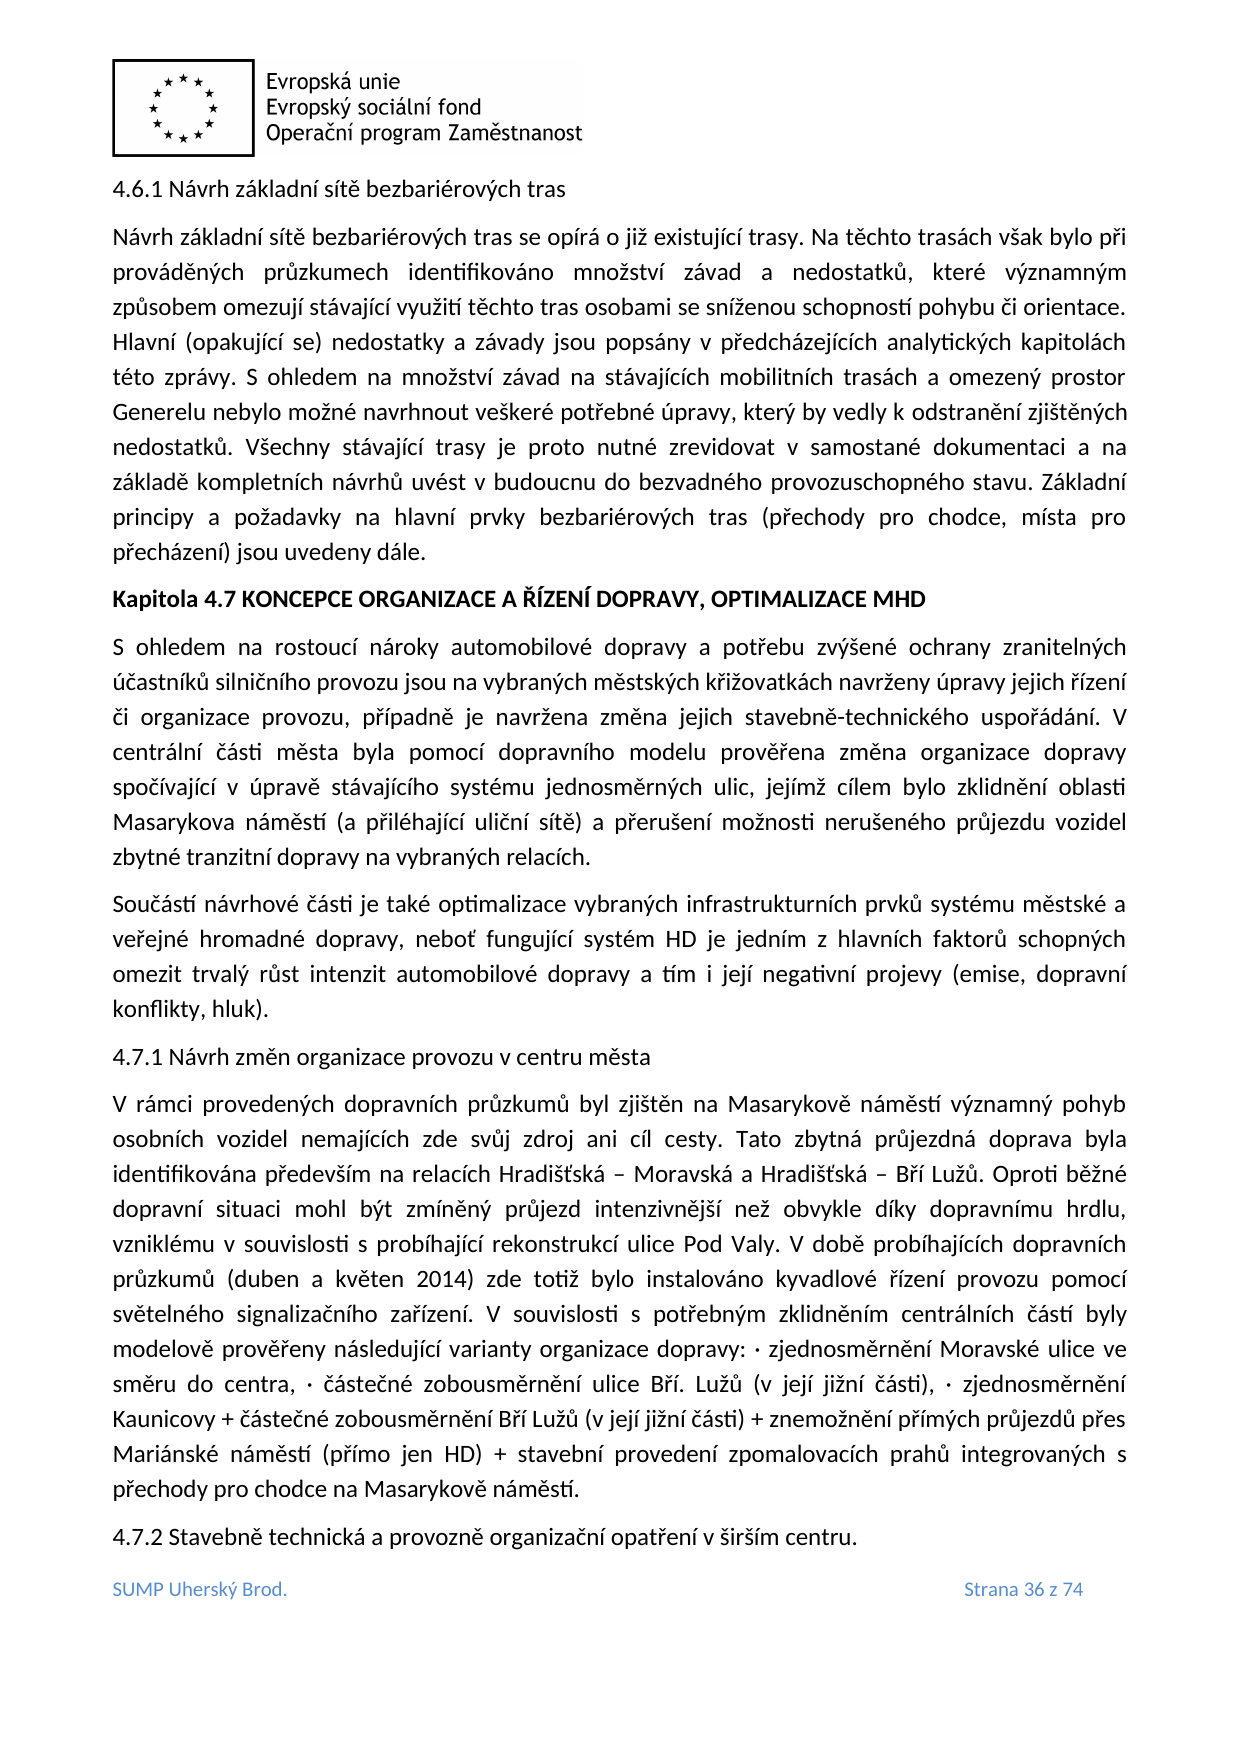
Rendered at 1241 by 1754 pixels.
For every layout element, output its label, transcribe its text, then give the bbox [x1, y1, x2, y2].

text 4.7.2 Stavebně technická a provozně organizační opatření v širším centru. [112, 1521, 1128, 1552]
text Návrh základní sítě bezbariérových tras se opírá o již existující trasy. Na těchto trasách však bylo při prováděných průzkumech identifikováno množství závad a nedostatků, které významným způsobem omezují stávající využití těchto tras osobami se sníženou schopností pohybu či orientace. Hlavní (opakující se) nedostatky a závady jsou popsány v předcházejících analytických kapitolách této zprávy. S ohledem na množství závad na stávajících mobilitních trasách a omezený prostor Generelu nebylo možné navrhnout veškeré potřebné úpravy, který by vedly k odstranění zjištěných nedostatků. Všechny stávající trasy je proto nutné zrevidovat v samostané dokumentaci a na základě kompletních návrhů uvést v budoucnu do bezvadného provozuschopného stavu. Základní principy a požadavky na hlavní prvky bezbariérových tras (přechody pro chodce, místa pro přecházení) jsou uvedeny dále. [112, 221, 1128, 567]
text S ohledem na rostoucí nároky automobilové dopravy a potřebu zvýšené ochrany zranitelných účastníků silničního provozu jsou na vybraných městských křižovatkách navrženy úpravy jejich řízení či organizace provozu, případně je navržena změna jejich stavebně-technického uspořádání. V centrální části města byla pomocí dopravního modelu prověřena změna organizace dopravy spočívající v úpravě stávajícího systému jednosměrných ulic, jejímž cílem bylo zklidnění oblasti Masarykova náměstí (a přiléhající uliční sítě) a přerušení možnosti nerušeného průjezdu vozidel zbytné tranzitní dopravy na vybraných relacích. [112, 631, 1128, 872]
text Kapitola 4.7 KONCEPCE ORGANIZACE A ŘÍZENÍ DOPRAVY, OPTIMALIZACE MHD [112, 583, 1128, 614]
text 4.6.1 Návrh základní sítě bezbariérových tras [112, 173, 1128, 204]
text Součástí návrhové části je také optimalizace vybraných infrastrukturních prvků systému městské a veřejné hromadné dopravy, neboť fungující systém HD je jedním z hlavních faktorů schopných omezit trvalý růst intenzit automobilové dopravy a tím i její negativní projevy (emise, dopravní konflikty, hluk). [112, 888, 1128, 1024]
text 4.7.1 Návrh změn organizace provozu v centru města [112, 1041, 1128, 1072]
picture [112, 59, 583, 157]
text V rámci provedených dopravních průzkumů byl zjištěn na Masarykově náměstí významný pohyb osobních vozidel nemajících zde svůj zdroj ani cíl cesty. Tato zbytná průjezdná doprava byla identifikována především na relacích Hradišťská – Moravská a Hradišťská – Bří Lužů. Oproti běžné dopravní situaci mohl být zmíněný průjezd intenzivnější než obvykle díky dopravnímu hrdlu, vzniklému v souvislosti s probíhající rekonstrukcí ulice Pod Valy. V době probíhajících dopravních průzkumů (duben a květen 2014) zde totiž bylo instalováno kyvadlové řízení provozu pomocí světelného signalizačního zařízení. V souvislosti s potřebným zklidněním centrálních částí byly modelově prověřeny následující varianty organizace dopravy: · zjednosměrnění Moravské ulice ve směru do centra, · částečné zobousměrnění ulice Bří. Lužů (v její jižní části), · zjednosměrnění Kaunicovy + částečné zobousměrnění Bří Lužů (v její jižní části) + znemožnění přímých průjezdů přes Mariánské náměstí (přímo jen HD) + stavební provedení zpomalovacích prahů integrovaných s přechody pro chodce na Masarykově náměstí. [112, 1088, 1128, 1504]
